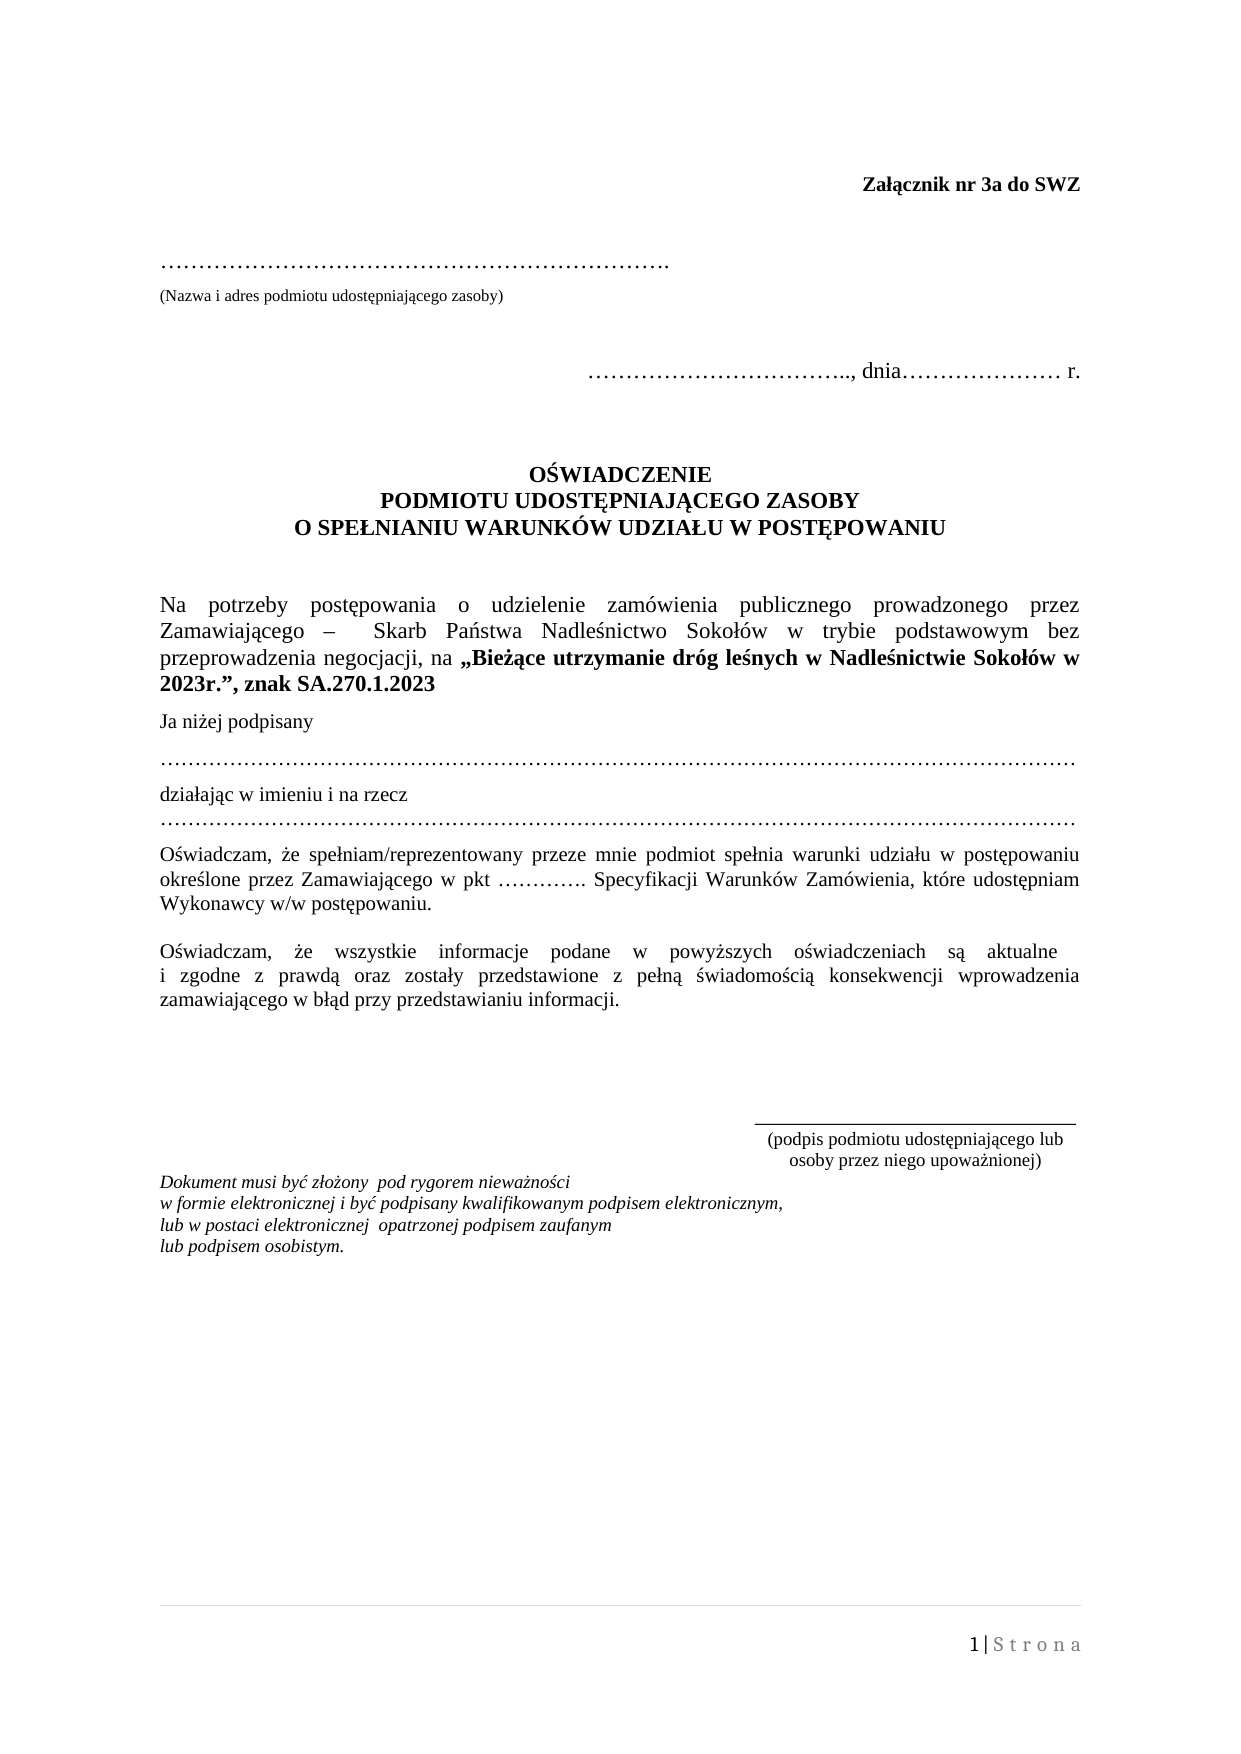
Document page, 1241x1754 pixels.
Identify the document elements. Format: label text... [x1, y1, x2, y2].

text Na potrzeby postępowania o udzielenie zamówienia publicznego prowadzonego przez Zamawiającego – Skarb Państwa Nadleśnictwo Sokołów w trybie podstawowym bez przeprowadzenia negocjacji, na „Bieżące utrzymanie dróg leśnych w Nadleśnictwie Sokołów w 2023r.”, znak SA.270.1.2023 [159, 591, 1081, 697]
text lub podpisem osobistym. [159, 1235, 1081, 1257]
text OŚWIADCZENIE [159, 461, 1081, 487]
text …………………………………………………………………………………………………………………… [159, 746, 1081, 770]
text Oświadczam, że wszystkie informacje podane w powyższych oświadczeniach są aktualne i zgodne z prawdą oraz zostały przedstawione z pełną świadomością konsekwencji wprowadzenia zamawiającego w błąd przy przedstawianiu informacji. [159, 939, 1081, 1011]
text Załącznik nr 3a do SWZ [159, 172, 1081, 196]
text …………………………………………………………. [159, 247, 1081, 274]
text (Nazwa i adres podmiotu udostępniającego zasoby) [159, 286, 1081, 305]
text Ja niżej podpisany [159, 709, 1081, 733]
text ____________________________ (podpis podmiotu udostępniającego lub osoby przez niego upoważnionej) [750, 1101, 1081, 1171]
text Dokument musi być złożony pod rygorem nieważności w formie elektronicznej i być podpisany kwalifikowanym podpisem elektronicznym, [159, 1171, 1081, 1214]
text PODMIOTU UDOSTĘPNIAJĄCEGO ZASOBY O SPEŁNIANIU WARUNKÓW UDZIAŁU W POSTĘPOWANIU [159, 487, 1081, 540]
text działając w imieniu i na rzecz [159, 782, 1081, 806]
text Oświadczam, że spełniam/reprezentowany przeze mnie podmiot spełnia warunki udziału w postępowaniu określone przez Zamawiającego w pkt …………. Specyfikacji Warunków Zamówienia, które udostępniam Wykonawcy w/w postępowaniu. [159, 842, 1081, 914]
text …………………………………………………………………………………………………………………… [159, 806, 1081, 830]
text …………………………….., dnia………………… r. [159, 357, 1081, 383]
text lub w postaci elektronicznej opatrzonej podpisem zaufanym [159, 1214, 1081, 1235]
